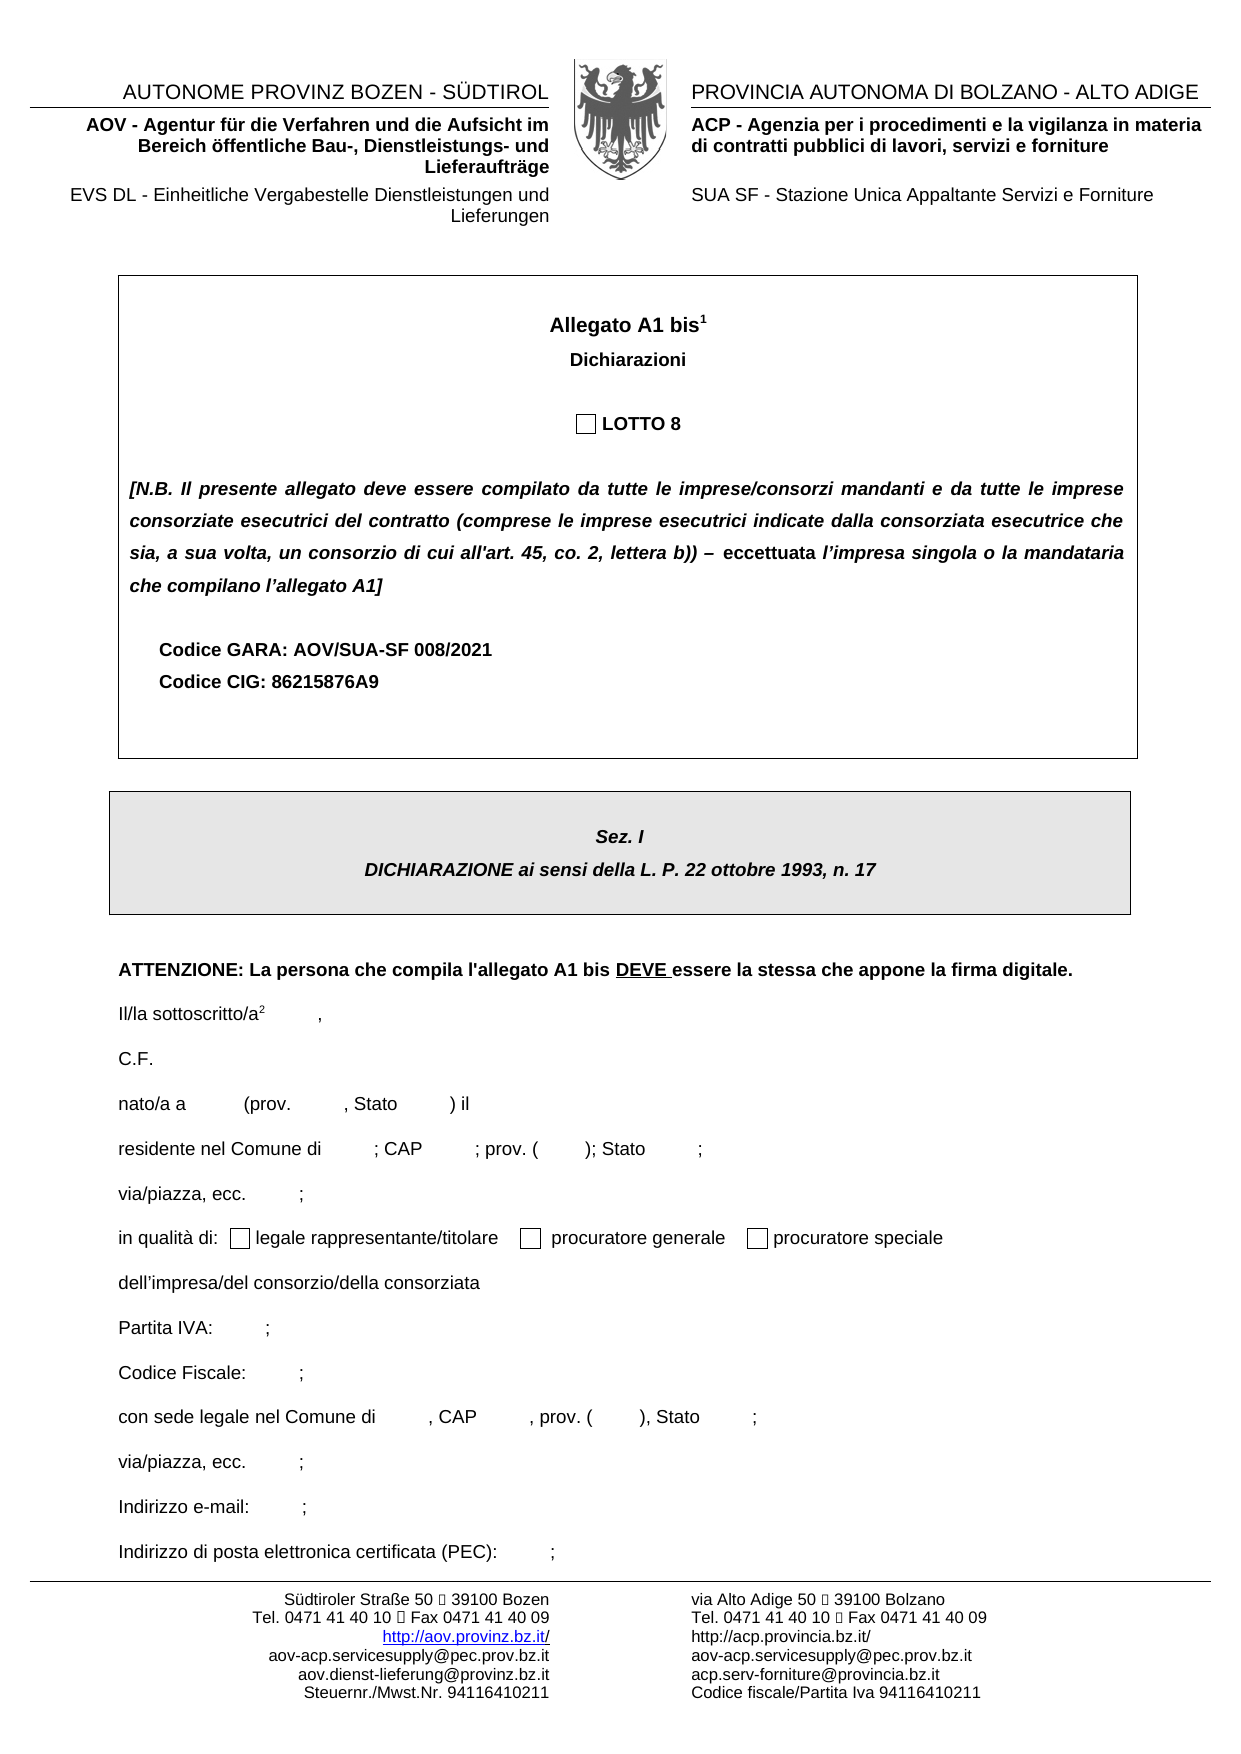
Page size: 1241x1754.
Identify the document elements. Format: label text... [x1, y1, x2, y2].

text via/piazza, ecc. ; [118, 1182, 1122, 1204]
text Il/la sottoscritto/a , [118, 1003, 1122, 1025]
text Sez. I [110, 823, 1130, 848]
picture [574, 59, 667, 180]
text via/piazza, ecc. ; [118, 1451, 1122, 1473]
text nato/a a (prov. , Stato ) il [118, 1093, 1122, 1114]
text C.F. [118, 1048, 1122, 1069]
table_header Allegato A1 bis Dichiarazioni LOTTO 8 [N.B. Il presente allegato deve essere compilato da tutte le imprese/consorzi mandanti e da tutte le imprese consorziate esecutrici del contratto (comprese le imprese esecutrici indicate dalla consorziata esecutrice che sia, a sua volta, un consorzio di cui all'art. 45, co. 2, lettera b)) – eccettuata l’impresa singola o la mandataria che compilano l’allegato A1] Codice GARA: AOV/SUA-SF 008/2021 Codice CIG: 86215876A9 [119, 276, 1137, 757]
text Indirizzo di posta elettronica certificata (PEC): ; [118, 1541, 1122, 1562]
text ATTENZIONE: La persona che compila l'allegato A1 bis DEVE essere la stessa che appone la firma digitale. [118, 958, 1122, 980]
text con sede legale nel Comune di , , prov. ( ), Stato ; [118, 1406, 1122, 1428]
text Partita IVA: ; [118, 1317, 1122, 1338]
text Indirizzo e-mail: ; [118, 1496, 1122, 1517]
text Codice Fiscale: ; [118, 1362, 1122, 1383]
text residente nel Comune di ; ; prov. ( ); Stato ; [118, 1138, 1122, 1159]
text DICHIARAZIONE ai sensi della L. P. 22 ottobre 1993, n. 17 [110, 855, 1130, 880]
text dell’impresa/del consorzio/della consorziata [118, 1272, 1122, 1293]
text in qualità di: legale rappresentante/titolare procuratore generale procuratore speciale [118, 1227, 1122, 1249]
